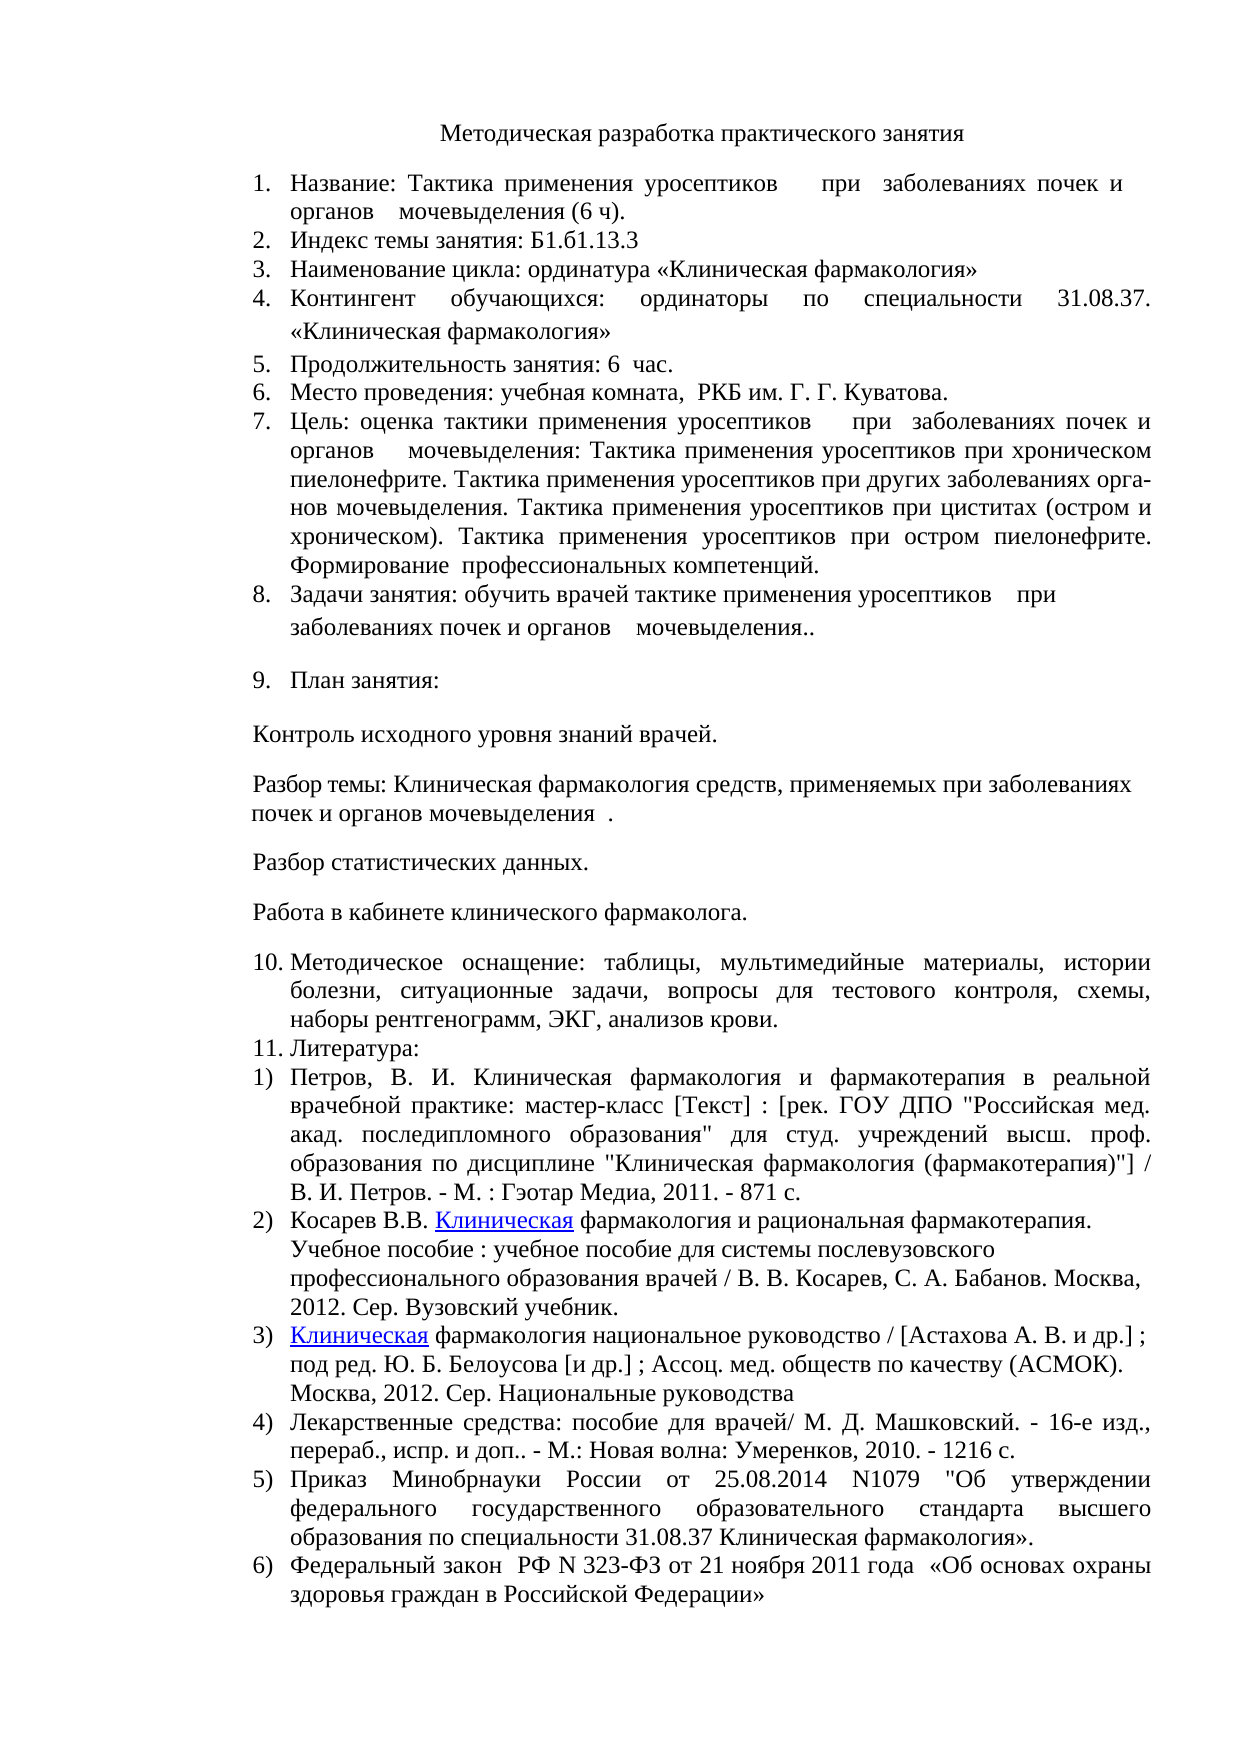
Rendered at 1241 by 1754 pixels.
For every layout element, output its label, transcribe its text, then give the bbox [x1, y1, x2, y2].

list Индекс темы занятия: Б1.б1.13.3 [252, 225, 1124, 254]
list Литература: [252, 1033, 1152, 1062]
list Приказ Минобрнауки России от 25.08.2014 N1079 "Об утверждении федерального государственного образовательного стандарта высшего образования по специальности 31.08.37 Клиническая фармакология». [252, 1464, 1152, 1550]
text Разбор темы: Клиническая фармакология средств, применяемых при заболеваниях почек и органов мочевыделения . [251, 769, 1152, 827]
list Продолжительность занятия: 6 час. [252, 349, 1152, 377]
list Методическое оснащение: таблицы, мультимедийные материалы, истории болезни, ситуационные задачи, вопросы для тестового контроля, схемы, наборы рентгенограмм, ЭКГ, анализов крови. [252, 947, 1152, 1033]
list Клиническая фармакология национальное руководство / [Астахова А. В. и др.] ; под ред. Ю. Б. Белоусова [и др.] ; Ассоц. мед. обществ по качеству (АСМОК). Москва, 2012. Сер. Национальные руководства [252, 1320, 1152, 1407]
text Разбор статистических данных. [251, 847, 1152, 876]
title Федеральный закон РФ N 323-ФЗ от 21 ноября 2011 года «Об основах охраны здоровья граждан в Российской Федерации» [252, 1550, 1152, 1608]
list Контингент обучающихся: ординаторы по специальности 31.08.37. «Клиническая фармакология» [252, 283, 1152, 344]
list Место проведения: учебная комната, РКБ им. Г. Г. Куватова. [252, 377, 1152, 406]
text Методическая разработка практического занятия [177, 118, 1152, 147]
text Работа в кабинете клинического фармаколога. [252, 897, 1152, 926]
list План занятия: [252, 666, 1152, 694]
list Петров, В. И. Клиническая фармакология и фармакотерапия в реальной врачебной практике: мастер-класс [Текст] : [рек. ГОУ ДПО "Российская мед. акад. последипломного образования" для студ. учреждений высш. проф. образования по дисциплине "Клиническая фармакология (фармакотерапия)"] / В. И. Петров. - М. : Гэотар Медиа, 2011. - 871 с. [252, 1062, 1152, 1205]
list Косарев В.В. Клиническая фармакология и рациональная фармакотерапия. Учебное пособие : учебное пособие для системы послевузовского профессионального образования врачей / В. В. Косарев, С. А. Бабанов. Москва, 2012. Сер. Вузовский учебник. [252, 1205, 1152, 1320]
list Название: Тактика применения уросептиков при заболеваниях почек и органов мочевыделения (6 ч). [252, 168, 1124, 225]
list Задачи занятия: обучить врачей тактике применения уросептиков при заболеваниях почек и органов мочевыделения.. [252, 579, 1152, 641]
list Наименование цикла: ординатура «Клиническая фармакология» [252, 254, 1124, 283]
list Цель: оценка тактики применения уросептиков при заболеваниях почек и органов мочевыделения: Тактика применения уросептиков при хроническом пиелонефрите. Тактика применения уросептиков при других заболеваниях органов мочевыделения. Тактика применения уросептиков при циститах (остром и хроническом). Тактика применения уросептиков при остром пиелонефрите. Формирование профессиональных компетенций. [252, 406, 1152, 579]
list Лекарственные средства: пособие для врачей/ М. Д. Машковский. - 16-е изд., перераб., испр. и доп.. - М.: Новая волна: Умеренков, 2010. - 1216 с. [252, 1407, 1152, 1464]
text Контроль исходного уровня знаний врачей. [252, 719, 1152, 748]
